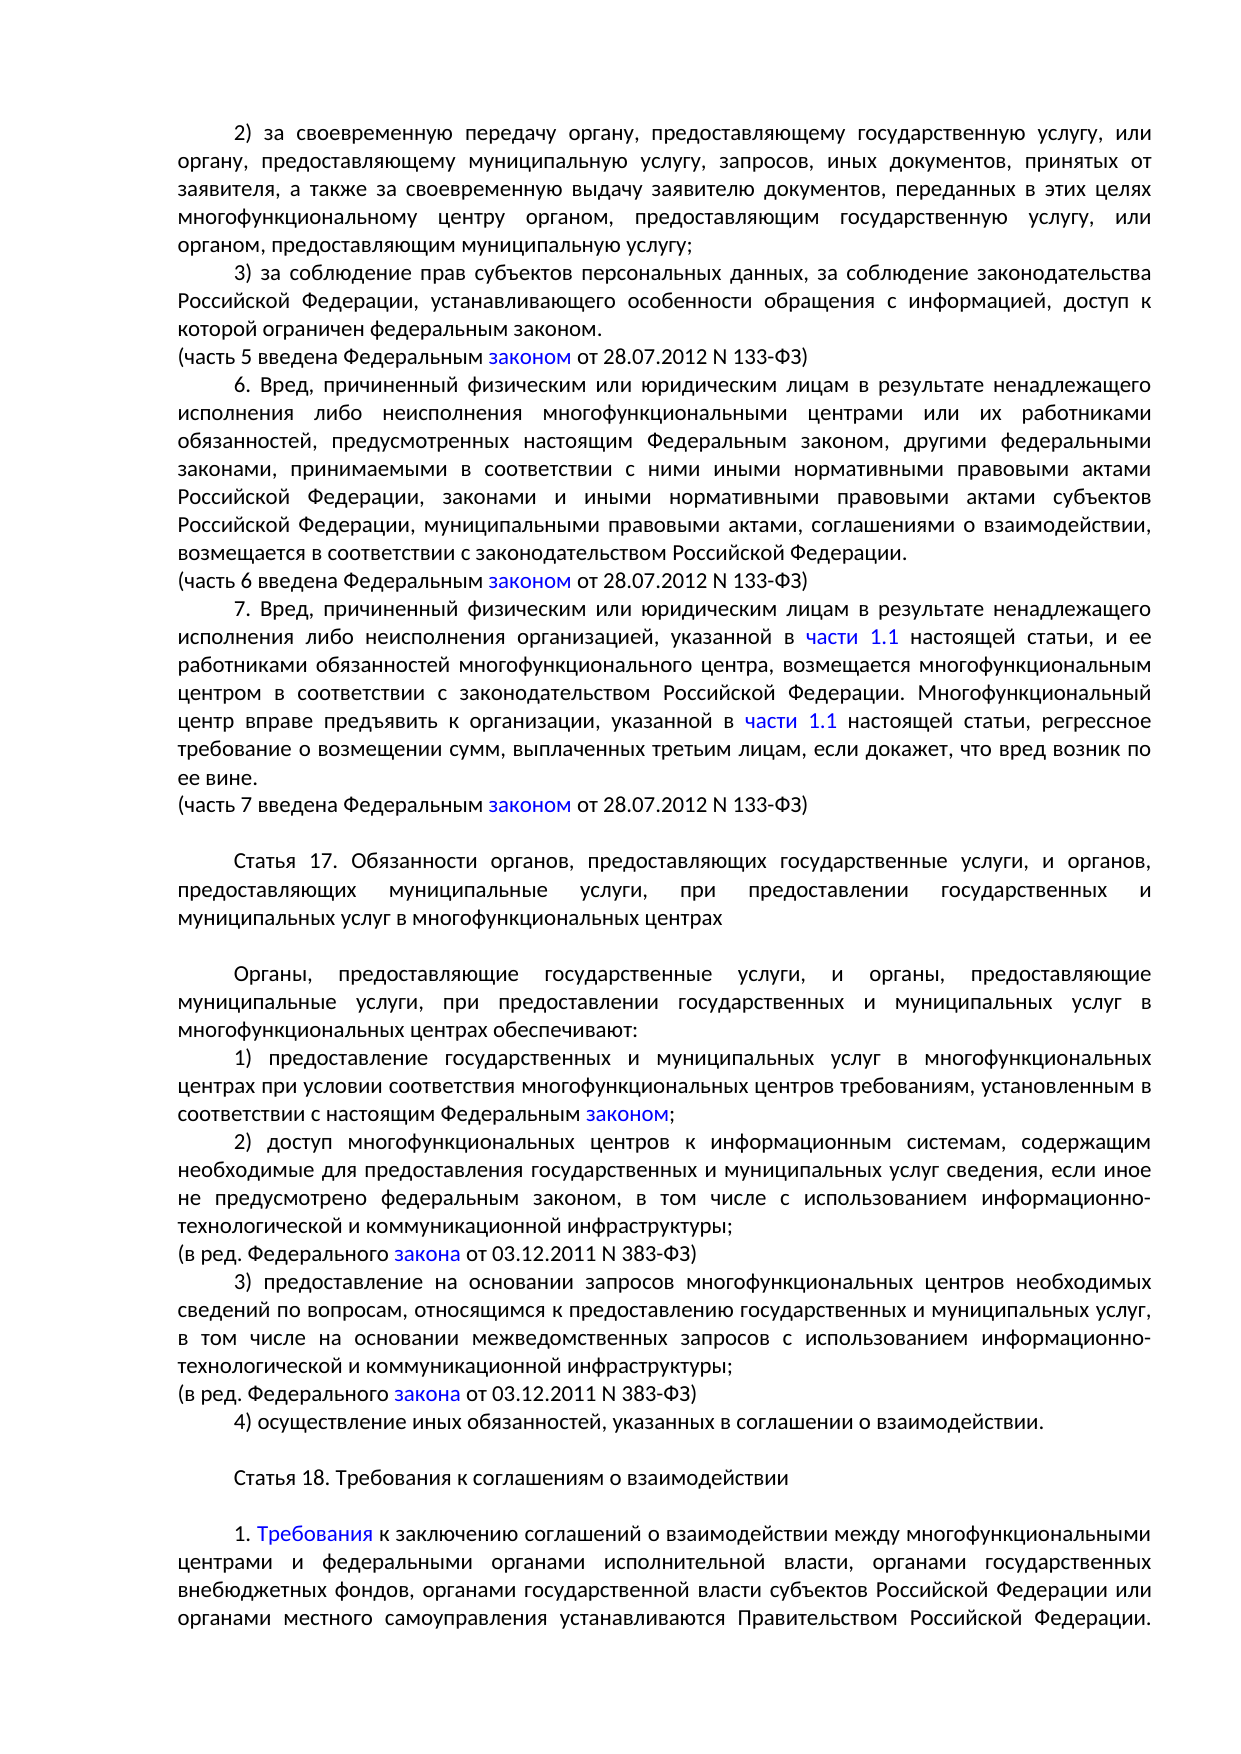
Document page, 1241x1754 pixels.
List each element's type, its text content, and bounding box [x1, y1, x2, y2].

text 6. Вред, причиненный физическим или юридическим лицам в результате ненадлежащего исполнения либо неисполнения многофункциональными центрами или их работниками обязанностей, предусмотренных настоящим Федеральным законом, другими федеральными законами, принимаемыми в соответствии с ними иными нормативными правовыми актами Российской Федерации, законами и иными нормативными правовыми актами субъектов Российской Федерации, муниципальными правовыми актами, соглашениями о взаимодействии, возмещается в соответствии с законодательством Российской Федерации. [177, 370, 1152, 566]
text Органы, предоставляющие государственные услуги, и органы, предоставляющие муниципальные услуги, при предоставлении государственных и муниципальных услуг в многофункциональных центрах обеспечивают: [177, 959, 1152, 1043]
text (в ред. Федерального закона от 03.12.2011 N 383-ФЗ) [177, 1379, 1152, 1407]
text 3) за соблюдение прав субъектов персональных данных, за соблюдение законодательства Российской Федерации, устанавливающего особенности обращения с информацией, доступ к которой ограничен федеральным законом. [177, 258, 1152, 342]
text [177, 1519, 1152, 1631]
text (часть 6 введена Федеральным законом от 28.07.2012 N 133-ФЗ) [177, 566, 1152, 594]
text Статья 17. Обязанности органов, предоставляющих государственные услуги, и органов, предоставляющих муниципальные услуги, при предоставлении государственных и муниципальных услуг в многофункциональных центрах [177, 847, 1152, 931]
text 1) предоставление государственных и муниципальных услуг в многофункциональных центрах при условии соответствия многофункциональных центров требованиям, установленным в соответствии с настоящим Федеральным законом; [177, 1043, 1152, 1127]
text 2) за своевременную передачу органу, предоставляющему государственную услугу, или органу, предоставляющему муниципальную услугу, запросов, иных документов, принятых от заявителя, а также за своевременную выдачу заявителю документов, переданных в этих целях многофункциональному центру органом, предоставляющим государственную услугу, или органом, предоставляющим муниципальную услугу; [177, 118, 1152, 258]
text Статья 18. Требования к соглашениям о взаимодействии [177, 1463, 1152, 1491]
text (в ред. Федерального закона от 03.12.2011 N 383-ФЗ) [177, 1239, 1152, 1267]
text 3) предоставление на основании запросов многофункциональных центров необходимых сведений по вопросам, относящимся к предоставлению государственных и муниципальных услуг, в том числе на основании межведомственных запросов с использованием информационно-технологической и коммуникационной инфраструктуры; [177, 1267, 1152, 1379]
text 7. Вред, причиненный физическим или юридическим лицам в результате ненадлежащего исполнения либо неисполнения организацией, указанной в части 1.1 настоящей статьи, и ее работниками обязанностей многофункционального центра, возмещается многофункциональным центром в соответствии с законодательством Российской Федерации. Многофункциональный центр вправе предъявить к организации, указанной в части 1.1 настоящей статьи, регрессное требование о возмещении сумм, выплаченных третьим лицам, если докажет, что вред возник по ее вине. [177, 594, 1152, 791]
text (часть 7 введена Федеральным законом от 28.07.2012 N 133-ФЗ) [177, 791, 1152, 819]
text 4) осуществление иных обязанностей, указанных в соглашении о взаимодействии. [177, 1407, 1152, 1435]
text 2) доступ многофункциональных центров к информационным системам, содержащим необходимые для предоставления государственных и муниципальных услуг сведения, если иное не предусмотрено федеральным законом, в том числе с использованием информационно-технологической и коммуникационной инфраструктуры; [177, 1127, 1152, 1239]
text (часть 5 введена Федеральным законом от 28.07.2012 N 133-ФЗ) [177, 342, 1152, 370]
